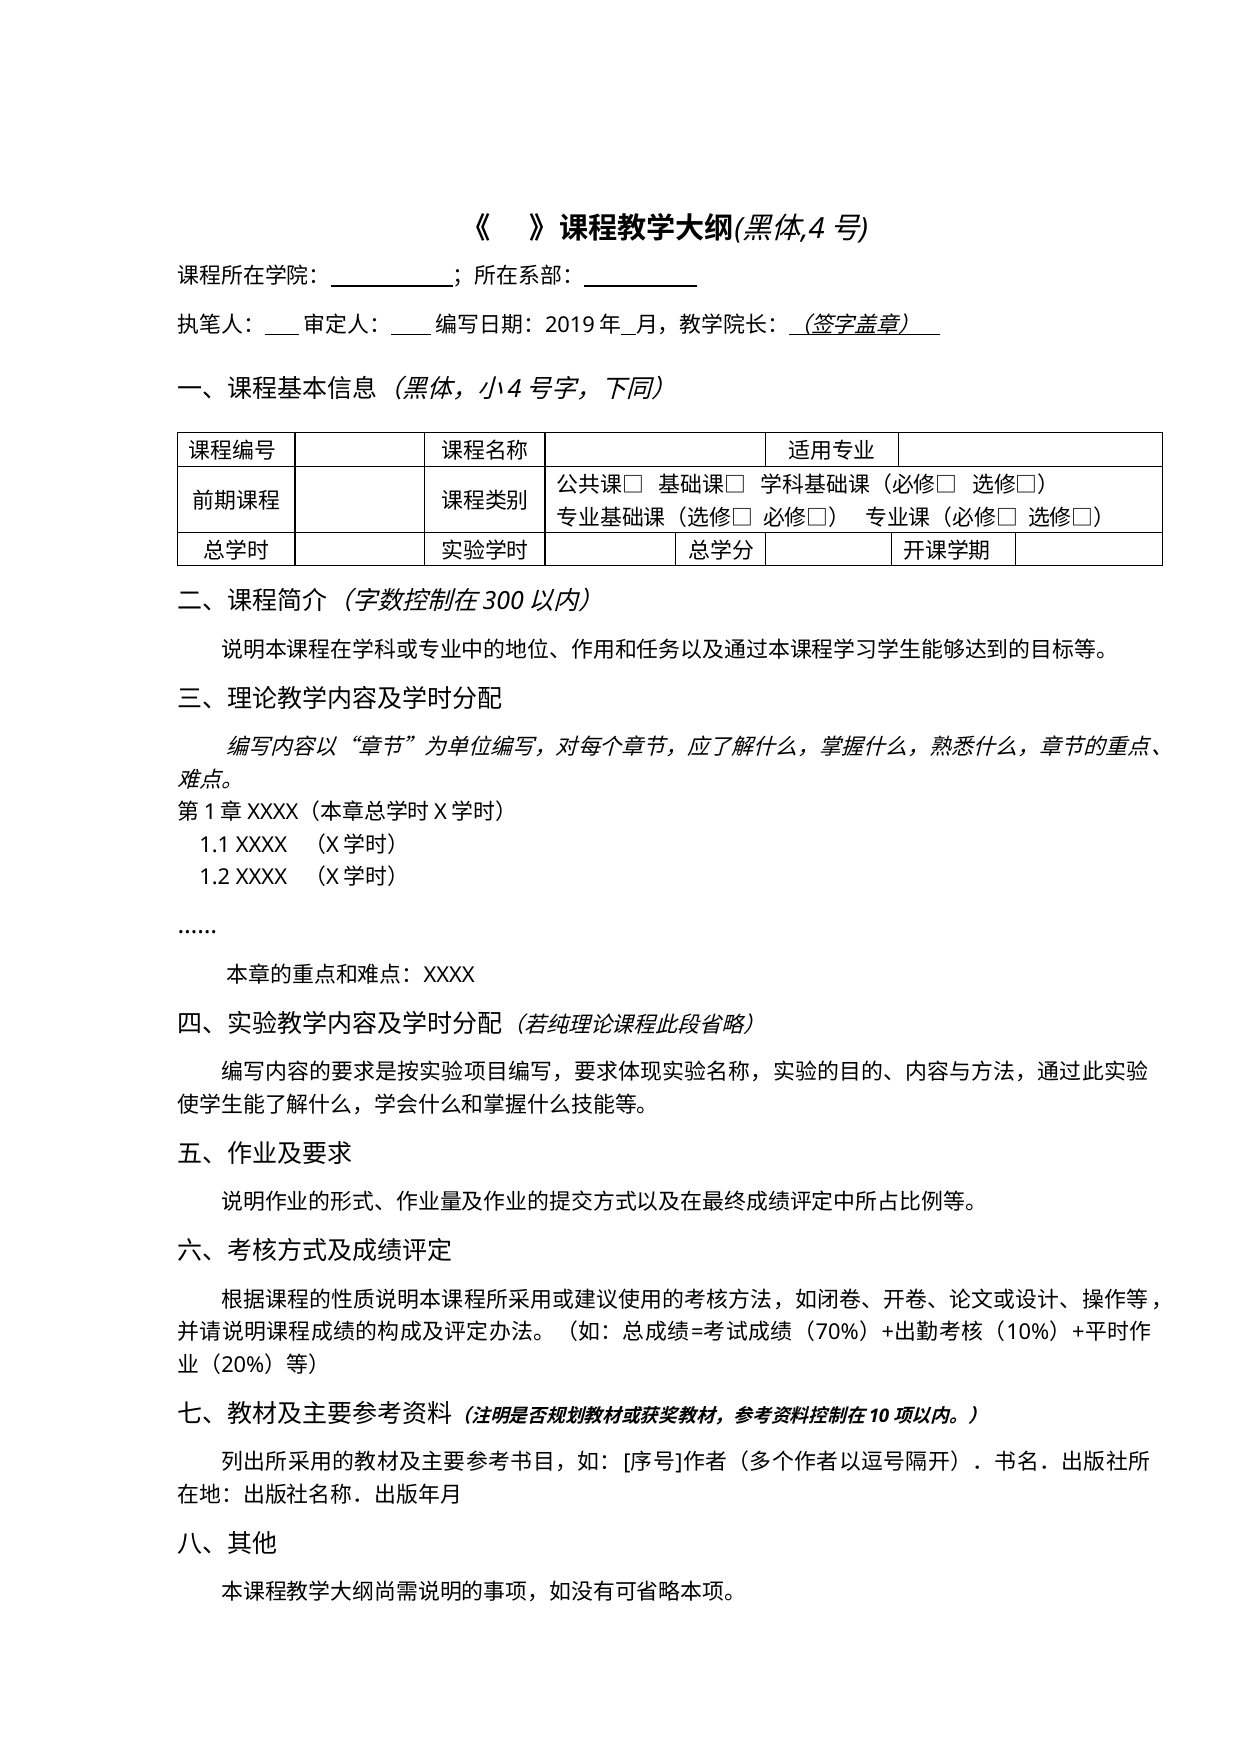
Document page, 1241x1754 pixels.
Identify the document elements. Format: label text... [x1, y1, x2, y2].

table_cell [1016, 533, 1162, 565]
text …… [177, 891, 1152, 956]
table_header [296, 433, 424, 466]
text 七、教材及主要参考资料（注明是否规划教材或获奖教材，参考资料控制在10项以内。） [177, 1379, 1152, 1444]
text 五、作业及要求 [177, 1119, 1152, 1184]
text 执笔人： 审定人： 编写日期：2019年 月，教学院长：（签字盖章） [177, 306, 1152, 339]
text 六、考核方式及成绩评定 [177, 1216, 1152, 1281]
text 本课程教学大纲尚需说明的事项，如没有可省略本项。 [177, 1574, 1152, 1606]
table_cell [296, 533, 424, 565]
table_cell 前期课程 [178, 467, 294, 532]
table_header [546, 433, 765, 466]
table_cell 公共课□ 基础课□ 学科基础课（必修□ 选修□） 专业基础课（选修□ 必修□） 专业课（必修□ 选修□） [546, 467, 1162, 532]
text 列出所采用的教材及主要参考书目，如：[序号]作者（多个作者以逗号隔开）．书名．出版社所在地：出版社名称．出版年月 [177, 1444, 1152, 1509]
text 二、课程简介（字数控制在300以内） [177, 566, 1152, 631]
text 《 》课程教学大纲(黑体,4号) [177, 193, 1152, 258]
text 三、理论教学内容及学时分配 [177, 664, 1152, 729]
table_cell [766, 533, 891, 565]
table_header 适用专业 [766, 433, 898, 466]
text 说明作业的形式、作业量及作业的提交方式以及在最终成绩评定中所占比例等。 [177, 1184, 1152, 1216]
table_cell 总学时 [178, 533, 294, 565]
table_cell 课程类别 [425, 467, 544, 532]
table_cell 总学分 [676, 533, 765, 565]
table_header 课程名称 [425, 433, 544, 466]
text 第1章 XXXX（本章总学时X学时） [177, 794, 1152, 826]
text 四、实验教学内容及学时分配（若纯理论课程此段省略） [177, 989, 1152, 1054]
text 根据课程的性质说明本课程所采用或建议使用的考核方法，如闭卷、开卷、论文或设计、操作等，并请说明课程成绩的构成及评定办法。（如：总成绩=考试成绩（70%）+出勤考核（10%）+平时作业（20%）等） [177, 1281, 1152, 1379]
text 编写内容以“章节”为单位编写，对每个章节，应了解什么，掌握什么，熟悉什么，章节的重点、难点。 [177, 729, 1152, 794]
text 编写内容的要求是按实验项目编写，要求体现实验名称，实验的目的、内容与方法，通过此实验使学生能了解什么，学会什么和掌握什么技能等。 [177, 1054, 1152, 1119]
text 课程所在学院： ；所在系部： [177, 258, 1152, 290]
text 说明本课程在学科或专业中的地位、作用和任务以及通过本课程学习学生能够达到的目标等。 [177, 631, 1152, 664]
text 1.1 XXXX （X学时） [177, 826, 1152, 859]
text 本章的重点和难点：XXXX [177, 956, 1152, 989]
table_header 课程编号 [178, 433, 294, 466]
text 一、课程基本信息（黑体，小4号字，下同） [177, 354, 1152, 419]
table_cell [546, 533, 675, 565]
table_header [899, 433, 1162, 466]
text 八、其他 [177, 1509, 1152, 1574]
text 1.2 XXXX （X学时） [177, 859, 1152, 891]
table_cell 开课学期 [892, 533, 1015, 565]
table_cell 实验学时 [425, 533, 544, 565]
table_cell [296, 467, 424, 532]
